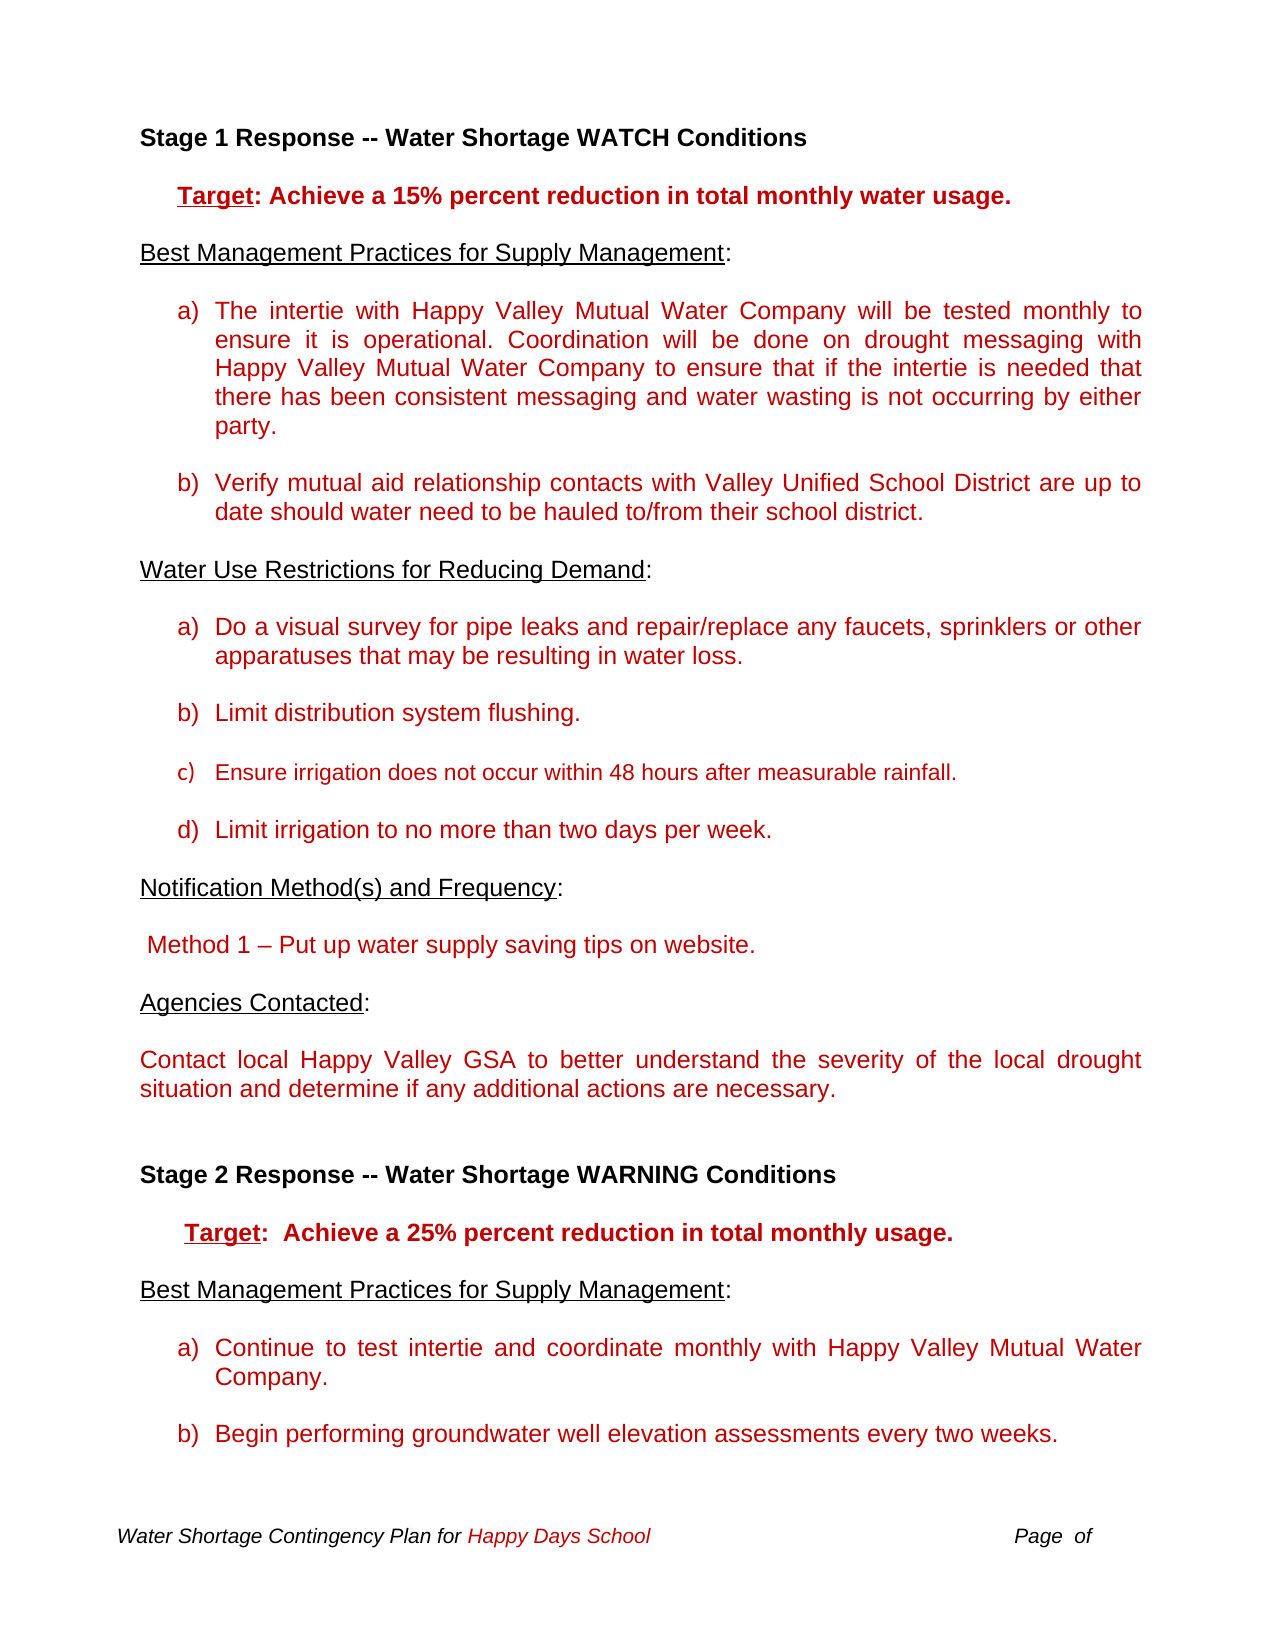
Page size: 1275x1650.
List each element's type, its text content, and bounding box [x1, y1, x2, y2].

text Best Management Practices for Supply Management: [139, 1275, 1144, 1304]
text Best Management Practices for Supply Management: [139, 238, 1144, 267]
text Water Use Restrictions for Reducing Demand: [139, 555, 1144, 583]
text Notification Method(s) and Frequency: [139, 873, 1091, 901]
list Limit distribution system flushing. [177, 698, 1144, 727]
text Contact local Happy Valley GSA to better understand the severity of the local drought situation and determine if any additional actions are necessary. [139, 1045, 1144, 1103]
text Target: Achieve a 15% percent reduction in total monthly water usage. [177, 181, 1144, 210]
list The intertie with Happy Valley Mutual Water Company will be tested monthly to ensure it is operational. Coordination will be done on drought messaging with Happy Valley Mutual Water Company to ensure that if the intertie is needed that there has been consistent messaging and water wasting is not occurring by either party. [177, 296, 1144, 440]
text Agencies Contacted: [139, 988, 1144, 1016]
list Continue to test intertie and coordinate monthly with Happy Valley Mutual Water Company. [177, 1333, 1144, 1390]
text Target: Achieve a 25% percent reduction in total monthly usage. [177, 1218, 1144, 1246]
list Do a visual survey for pipe leaks and repair/replace any faucets, sprinklers or other apparatuses that may be resulting in water loss. [177, 612, 1144, 670]
text Stage 2 Response -- Water Shortage WARNING Conditions [102, 1160, 1144, 1189]
list Begin performing groundwater well elevation assessments every two weeks. [177, 1419, 1144, 1448]
list Verify mutual aid relationship contacts with Valley Unified School District are up to date should water need to be hauled to/from their school district. [177, 468, 1144, 526]
text Stage 1 Response -- Water Shortage WATCH Conditions [139, 123, 1144, 152]
text Method 1 – Put up water supply saving tips on website. [139, 930, 1144, 959]
list Ensure irrigation does not occur within 48 hours after measurable rainfall. [177, 756, 1144, 786]
list Limit irrigation to no more than two days per week. [177, 815, 1144, 844]
